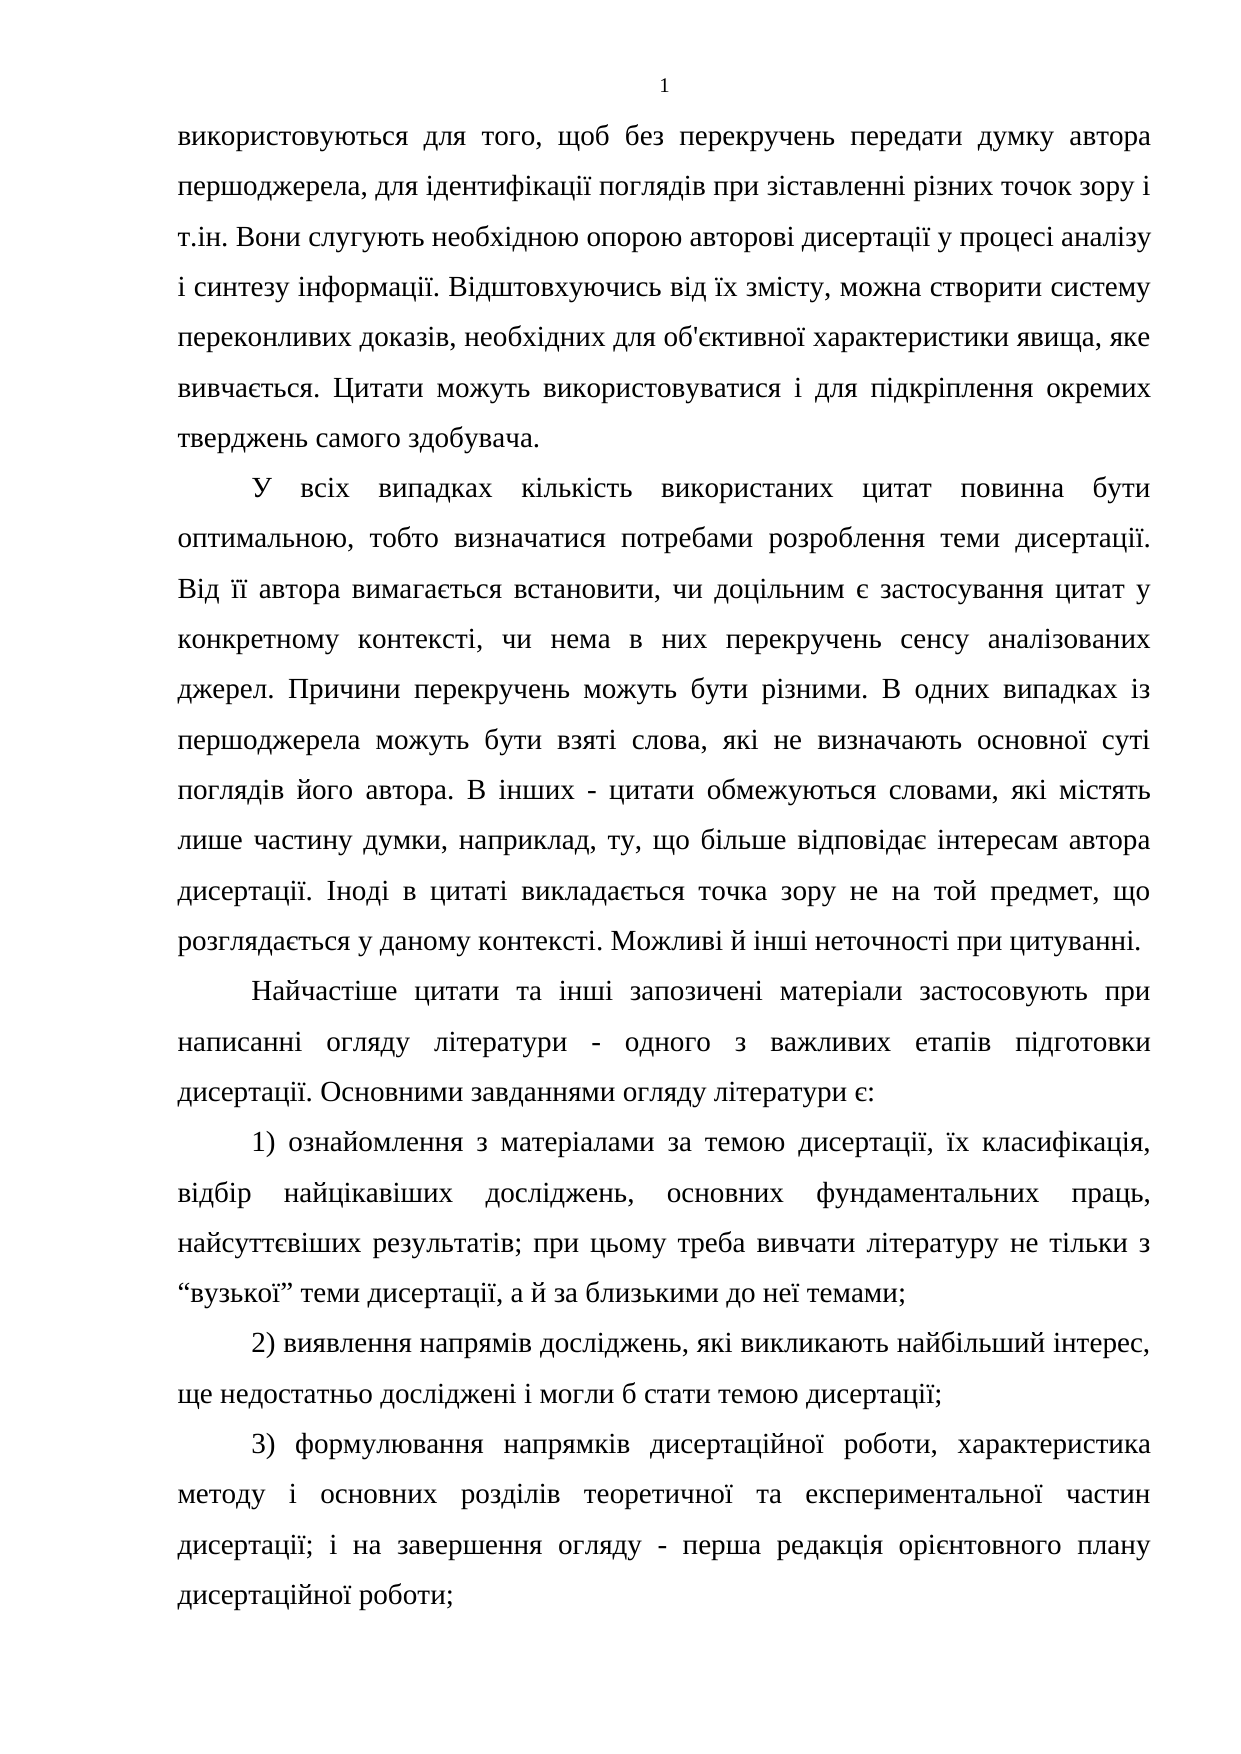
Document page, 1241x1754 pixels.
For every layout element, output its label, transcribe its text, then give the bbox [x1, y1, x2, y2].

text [177, 118, 1152, 453]
text 1) ознайомлення з матеріалами за темою дисертації, їх класифікація, відбір найцікавіших досліджень, основних фундаментальних праць, найсуттєвіших результатів; при цьому треба вивчати літературу не тільки з “вузької” теми дисертації, а й за близькими до неї темами; [177, 1124, 1152, 1309]
text 2) виявлення напрямів досліджень, які викликають найбільший інтерес, ще недостатньо досліджені і могли б стати темою дисертації; [177, 1326, 1152, 1409]
text Найчастіше цитати та інші запозичені матеріали застосовують при написанні огляду літератури - одного з важливих етапів підготовки дисертації. Основними завданнями огляду літератури є: [177, 973, 1152, 1108]
text У всіх випадках кількість використаних цитат повинна бути оптимальною, тобто визначатися потребами розроблення теми дисертації. Від її автора вимагається встановити, чи доцільним є застосування цитат у конкретному контексті, чи нема в них перекручень сенсу аналізованих джерел. Причини перекручень можуть бути різними. В одних випадках із першоджерела можуть бути взяті слова, які не визначають основної суті поглядів його автора. В інших - цитати обмежуються словами, які містять лише частину думки, наприклад, ту, що більше відповідає інтересам автора дисертації. Іноді в цитаті викладається точка зору не на той предмет, що розглядається у даному контексті. Можливі й інші неточності при цитуванні. [177, 470, 1152, 957]
text 3) формулювання напрямків дисертаційної роботи, характеристика методу і основних розділів теоретичної та експериментальної частин дисертації; і на завершення огляду - перша редакція орієнтовного плану дисертаційної роботи; [177, 1426, 1152, 1611]
